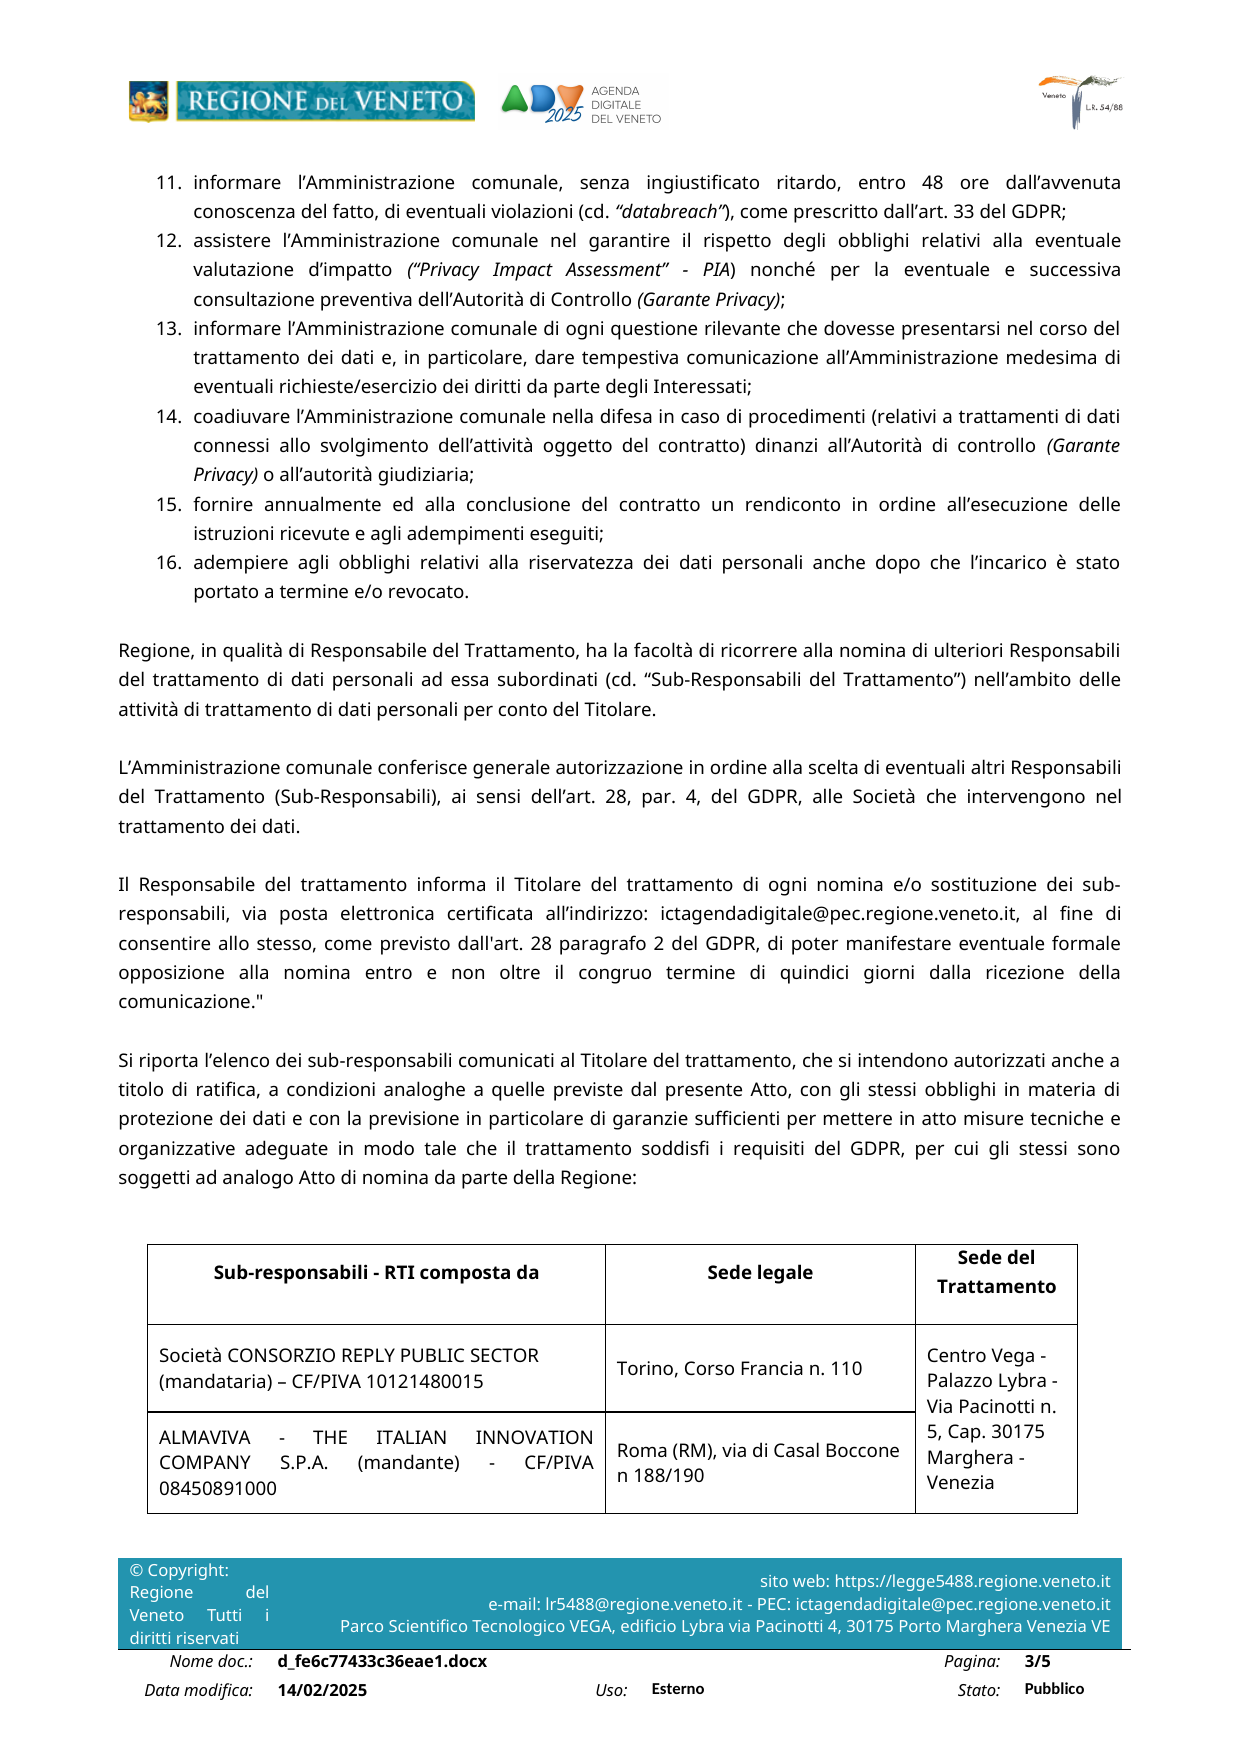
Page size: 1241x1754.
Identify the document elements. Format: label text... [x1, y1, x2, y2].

text L’Amministrazione comunale conferisce generale autorizzazione in ordine alla scelta di eventuali altri Responsabili del Trattamento (Sub-Responsabili), ai sensi dell’art. 28, par. 4, del GDPR, alle Società che intervengono nel trattamento dei dati. [118, 754, 1122, 838]
list informare l’Amministrazione comunale, senza ingiustificato ritardo, entro 48 ore dall’avvenuta conoscenza del fatto, di eventuali violazioni (cd. “databreach”), come prescritto dall’art. 33 del GDPR; [156, 169, 1122, 224]
text Il Responsabile del trattamento informa il Titolare del trattamento di ogni nomina e/o sostituzione dei sub- responsabili, via posta elettronica certificata all’indirizzo: ictagendadigitale@pec.regione.veneto.it, al fine di consentire allo stesso, come previsto dall'art. 28 paragrafo 2 del GDPR, di poter manifestare eventuale formale opposizione alla nomina entro e non oltre il congruo termine di quindici giorni dalla ricezione della comunicazione." [118, 871, 1122, 1014]
text Si riporta l’elenco dei sub-responsabili comunicati al Titolare del trattamento, che si intendono autorizzati anche a titolo di ratifica, a condizioni analoghe a quelle previste dal presente Atto, con gli stessi obblighi in materia di protezione dei dati e con la previsione in particolare di garanzie sufficienti per mettere in atto misure tecniche e organizzative adeguate in modo tale che il trattamento soddisfi i requisiti del GDPR, per cui gli stessi sono soggetti ad analogo Atto di nomina da parte della Regione: [118, 1047, 1122, 1190]
table_cell Centro Vega - Palazzo Lybra -Via Pacinotti n. 5, Cap. 30175 Marghera - Venezia [916, 1325, 1077, 1512]
list coadiuvare l’Amministrazione comunale nella difesa in caso di procedimenti (relativi a trattamenti di dati connessi allo svolgimento dell’attività oggetto del contratto) dinanzi all’Autorità di controllo (Garante Privacy) o all’autorità giudiziaria; [156, 403, 1122, 487]
list fornire annualmente ed alla conclusione del contratto un rendiconto in ordine all’esecuzione delle istruzioni ricevute e agli adempimenti eseguiti; [156, 491, 1122, 546]
table_cell Roma (RM), via di Casal Boccone n 188/190 [606, 1413, 915, 1512]
picture [1037, 73, 1126, 130]
table_cell Torino, Corso Francia n. 110 [606, 1325, 915, 1411]
text Regione, in qualità di Responsabile del Trattamento, ha la facoltà di ricorrere alla nomina di ulteriori Responsabili del trattamento di dati personali ad essa subordinati (cd. “Sub-Responsabili del Trattamento”) nell’ambito delle attività di trattamento di dati personali per conto del Titolare. [118, 637, 1122, 721]
table_header Sub-responsabili - RTI composta da [148, 1245, 605, 1323]
list adempiere agli obblighi relativi alla riservatezza dei dati personali anche dopo che l’incarico è stato portato a termine e/o revocato. [156, 549, 1122, 604]
table_cell ALMAVIVA - THE ITALIAN INNOVATION COMPANY S.P.A. (mandante) - CF/PIVA 08450891000 [148, 1413, 605, 1512]
picture [128, 81, 475, 123]
picture [498, 73, 669, 130]
table_header Sede del Trattamento [916, 1245, 1077, 1323]
list informare l’Amministrazione comunale di ogni questione rilevante che dovesse presentarsi nel corso del trattamento dei dati e, in particolare, dare tempestiva comunicazione all’Amministrazione medesima di eventuali richieste/esercizio dei diritti da parte degli Interessati; [156, 315, 1122, 399]
table_cell Società CONSORZIO REPLY PUBLIC SECTOR (mandataria) – CF/PIVA 10121480015 [148, 1325, 605, 1411]
table_header Sede legale [606, 1245, 915, 1323]
list assistere l’Amministrazione comunale nel garantire il rispetto degli obblighi relativi alla eventuale valutazione d’impatto (“Privacy Impact Assessment” - PIA) nonché per la eventuale e successiva consultazione preventiva dell’Autorità di Controllo (Garante Privacy); [156, 227, 1122, 312]
